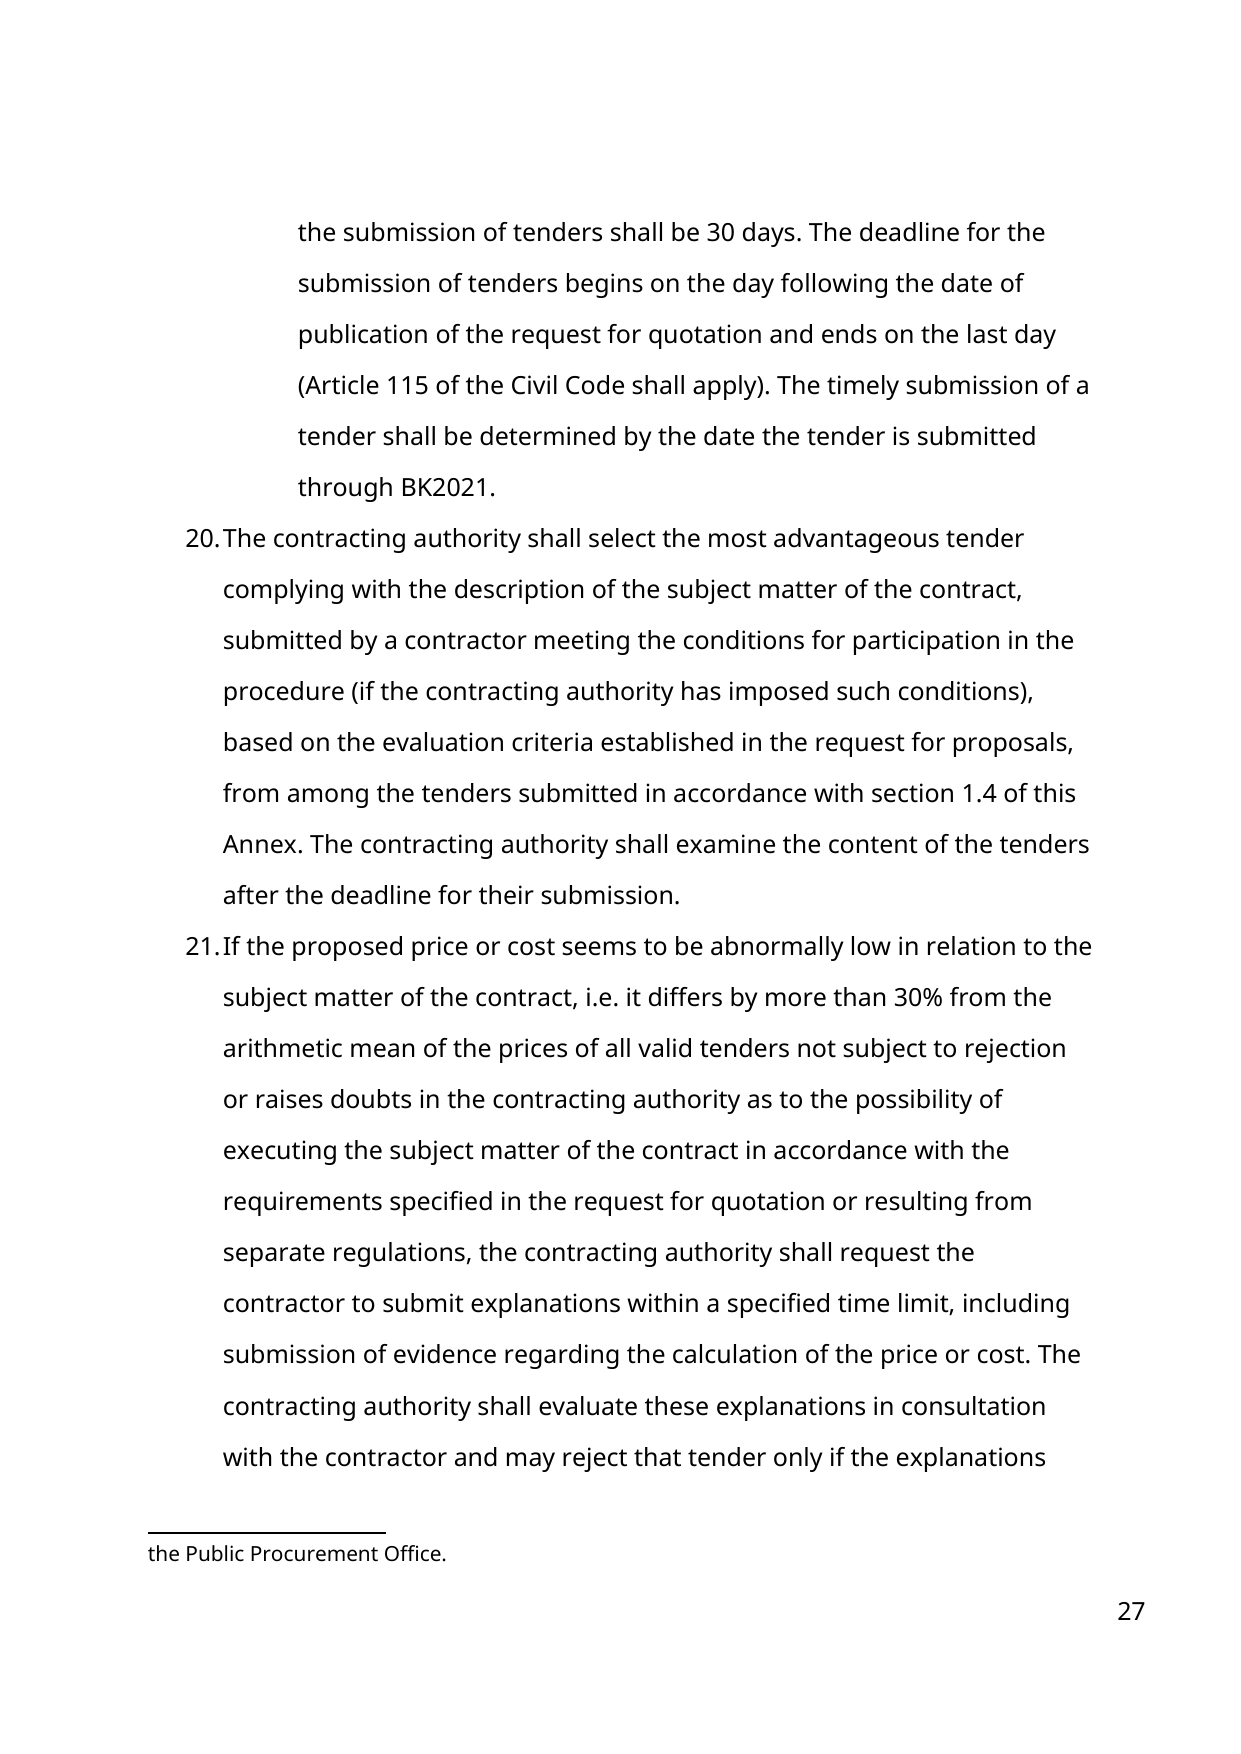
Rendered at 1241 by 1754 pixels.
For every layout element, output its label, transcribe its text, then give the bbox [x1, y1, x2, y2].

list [298, 214, 1097, 503]
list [185, 929, 1094, 1473]
list The contracting authority shall select the most advantageous tender complying with the description of the subject matter of the contract, submitted by a contractor meeting the conditions for participation in the procedure (if the contracting authority has imposed such conditions), based on the evaluation criteria established in the request for proposals, from among the tenders submitted in accordance with section 1.4 of this Annex. The contracting authority shall examine the content of the tenders after the deadline for their submission. [185, 521, 1094, 912]
